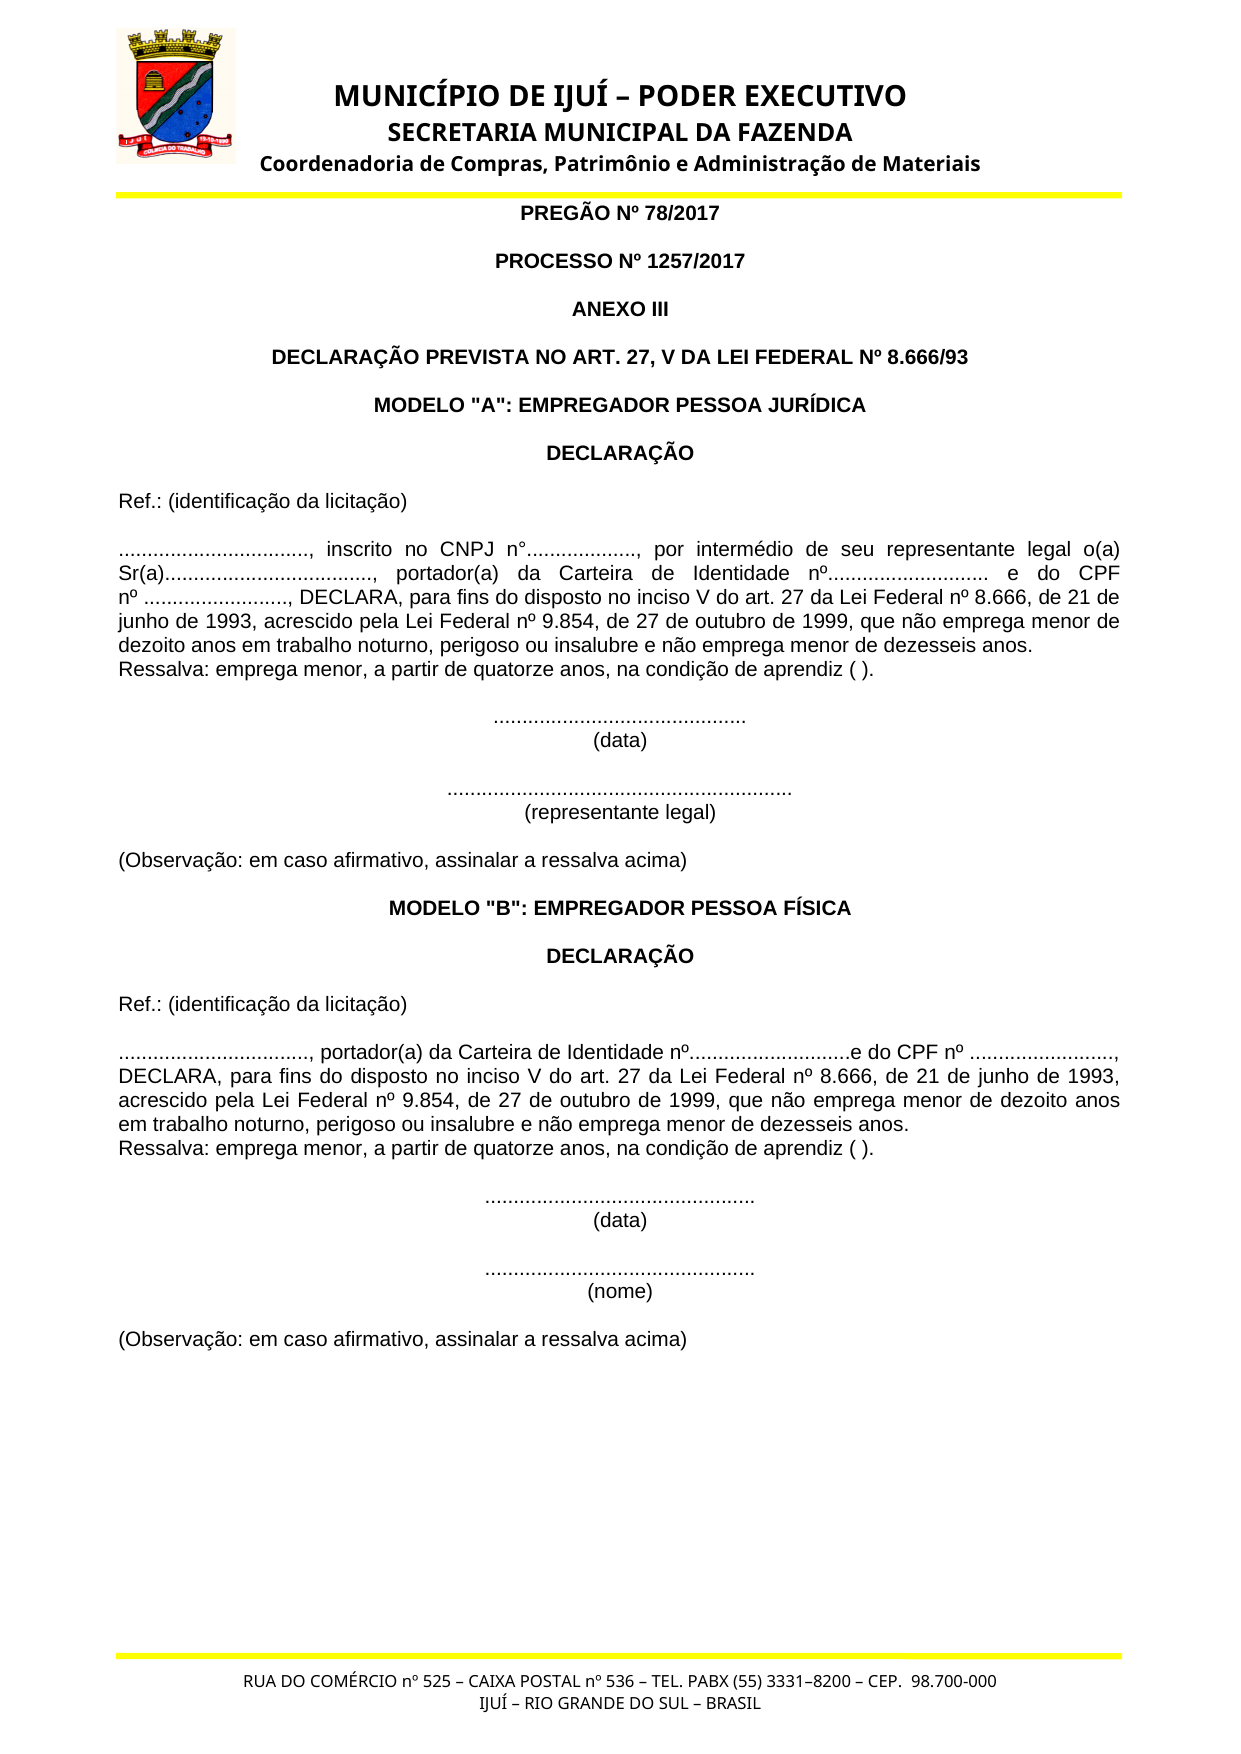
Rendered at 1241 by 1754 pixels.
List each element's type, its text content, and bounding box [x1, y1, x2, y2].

picture [116, 28, 237, 164]
text DECLARAÇÃO PREVISTA NO ART. 27, V DA LEI FEDERAL Nº 8.666/93 [118, 345, 1122, 369]
text ANEXO III [118, 297, 1122, 321]
text PREGÃO Nº 78/2017 [118, 201, 1122, 225]
text (nome) [118, 1279, 1122, 1303]
text DECLARAÇÃO [118, 944, 1122, 968]
text MODELO "B": EMPREGADOR PESSOA FÍSICA [118, 896, 1122, 920]
text Ref.: (identificação da licitação) [118, 489, 1122, 513]
text Ressalva: emprega menor, a partir de quatorze anos, na condição de aprendiz ( ). [118, 656, 1122, 680]
text ............................................... [118, 1183, 1122, 1207]
text (data) [118, 728, 1122, 752]
text (data) [118, 1207, 1122, 1231]
text ............................................... [118, 1255, 1122, 1279]
text MODELO "A": EMPREGADOR PESSOA JURÍDICA [118, 393, 1122, 417]
text ............................................................ [118, 776, 1122, 800]
text (Observação: em caso afirmativo, assinalar a ressalva acima) [118, 848, 1122, 872]
text ................................., portador(a) da Carteira de Identidade nº............................e do CPF nº ........................., DECLARA, para fins do disposto no inciso V do art. 27 da Lei Federal nº 8.666, de 21 de junho de 1993, acrescido pela Lei Federal nº 9.854, de 27 de outubro de 1999, que não emprega menor de dezoito anos em trabalho noturno, perigoso ou insalubre e não emprega menor de dezesseis anos. [118, 1040, 1122, 1136]
text (representante legal) [118, 800, 1122, 824]
text ............................................ [118, 704, 1122, 728]
text ................................., inscrito no CNPJ n°..................., por intermédio de seu representante legal o(a) Sr(a)...................................., portador(a) da Carteira de Identidade nº............................ e do CPF nº ........................., DECLARA, para fins do disposto no inciso V do art. 27 da Lei Federal nº 8.666, de 21 de junho de 1993, acrescido pela Lei Federal nº 9.854, de 27 de outubro de 1999, que não emprega menor de dezoito anos em trabalho noturno, perigoso ou insalubre e não emprega menor de dezesseis anos. [118, 537, 1122, 656]
text Ressalva: emprega menor, a partir de quatorze anos, na condição de aprendiz ( ). [118, 1136, 1122, 1159]
text DECLARAÇÃO [118, 441, 1122, 465]
text (Observação: em caso afirmativo, assinalar a ressalva acima) [118, 1327, 1122, 1351]
text Ref.: (identificação da licitação) [118, 992, 1122, 1016]
text PROCESSO Nº 1257/2017 [118, 249, 1122, 273]
